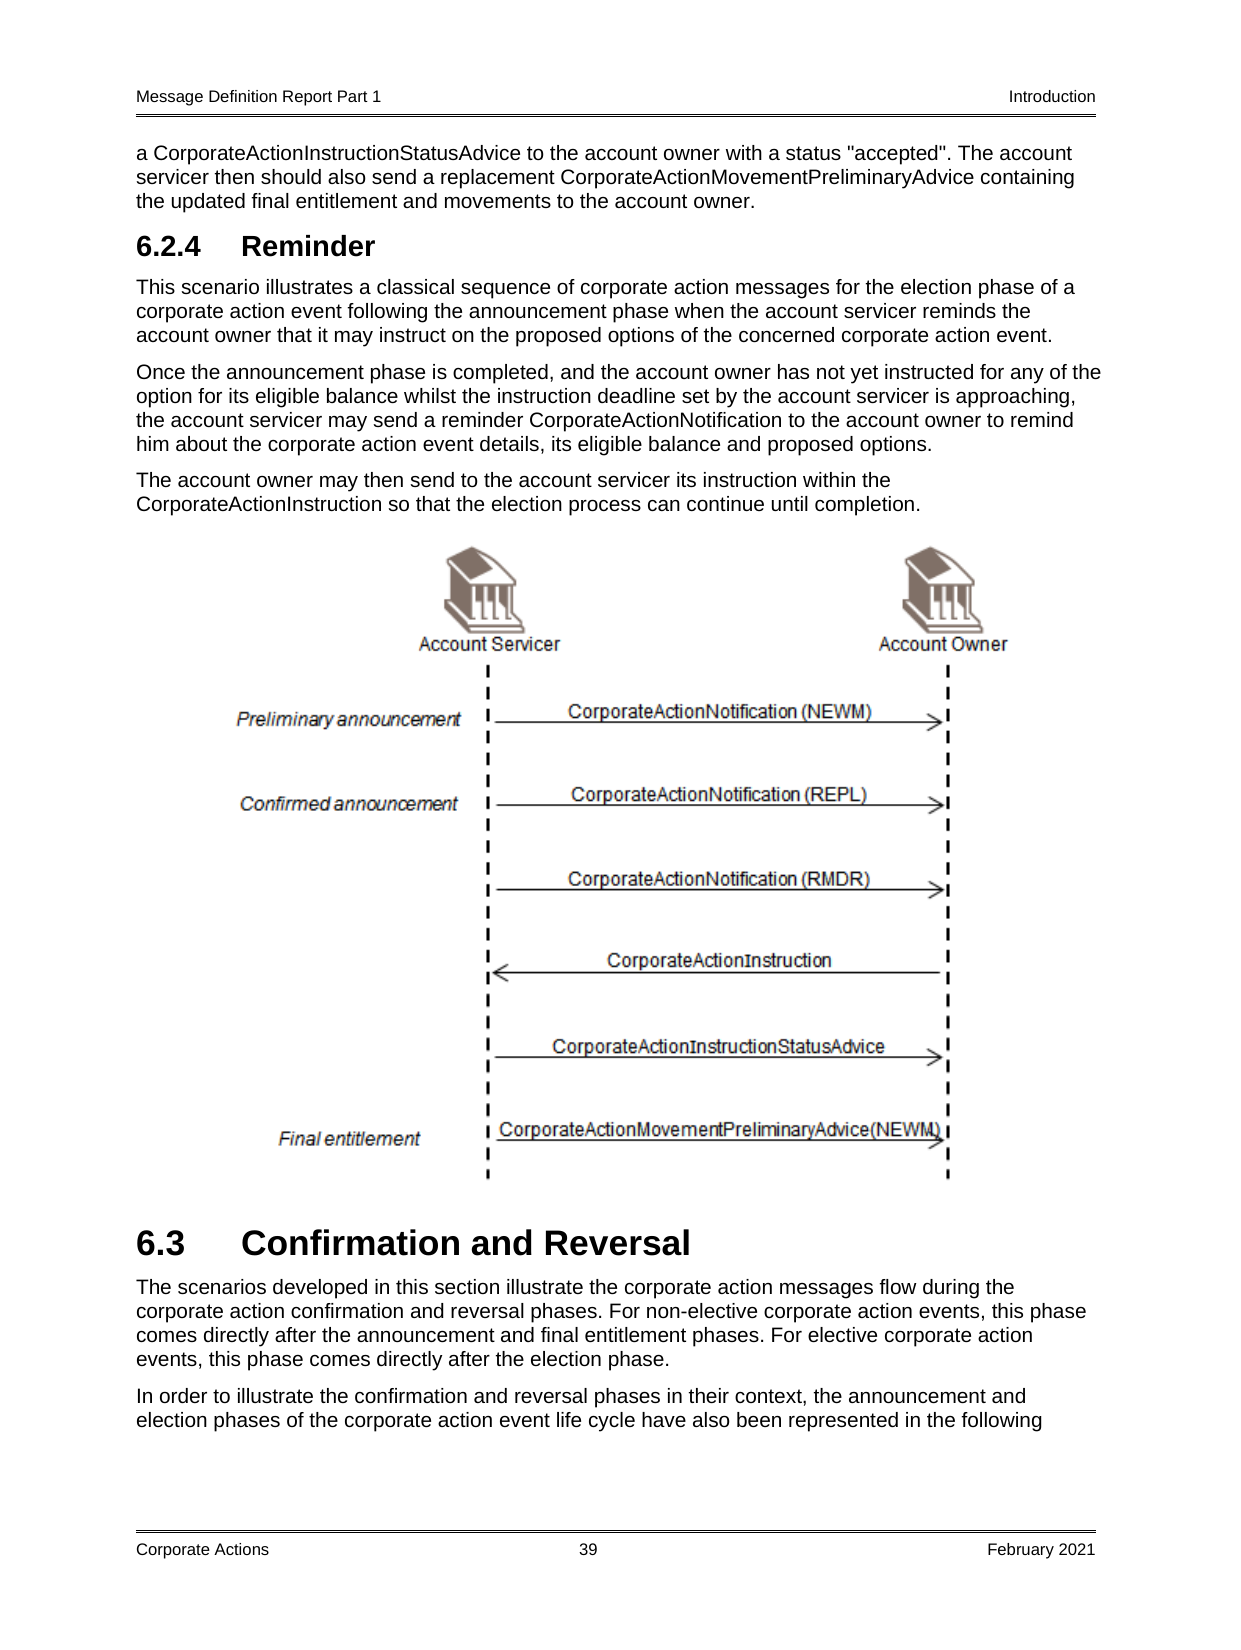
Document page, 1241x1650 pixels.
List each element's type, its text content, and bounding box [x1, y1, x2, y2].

subtitle Confirmation and Reversal [136, 1222, 1104, 1263]
picture [227, 540, 1013, 1185]
subtitle Reminder [136, 229, 1104, 263]
text Once the announcement phase is completed, and the account owner has not yet instructed for any of the option for its eligible balance whilst the instruction deadline set by the account servicer is approaching, the account servicer may send a reminder CorporateActionNotification to the account owner to remind him about the corporate action event details, its eligible balance and proposed options. [136, 359, 1104, 455]
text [136, 141, 1104, 212]
text The account owner may then send to the account servicer its instruction within the CorporateActionInstruction so that the election process can continue until completion. [136, 468, 1104, 516]
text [136, 1383, 1104, 1431]
text The scenarios developed in this section illustrate the corporate action messages flow during the corporate action confirmation and reversal phases. For non-elective corporate action events, this phase comes directly after the announcement and final entitlement phases. For elective corporate action events, this phase comes directly after the election phase. [136, 1275, 1104, 1371]
text This scenario illustrates a classical sequence of corporate action messages for the election phase of a corporate action event following the announcement phase when the account servicer reminds the account owner that it may instruct on the proposed options of the concerned corporate action event. [136, 275, 1104, 347]
